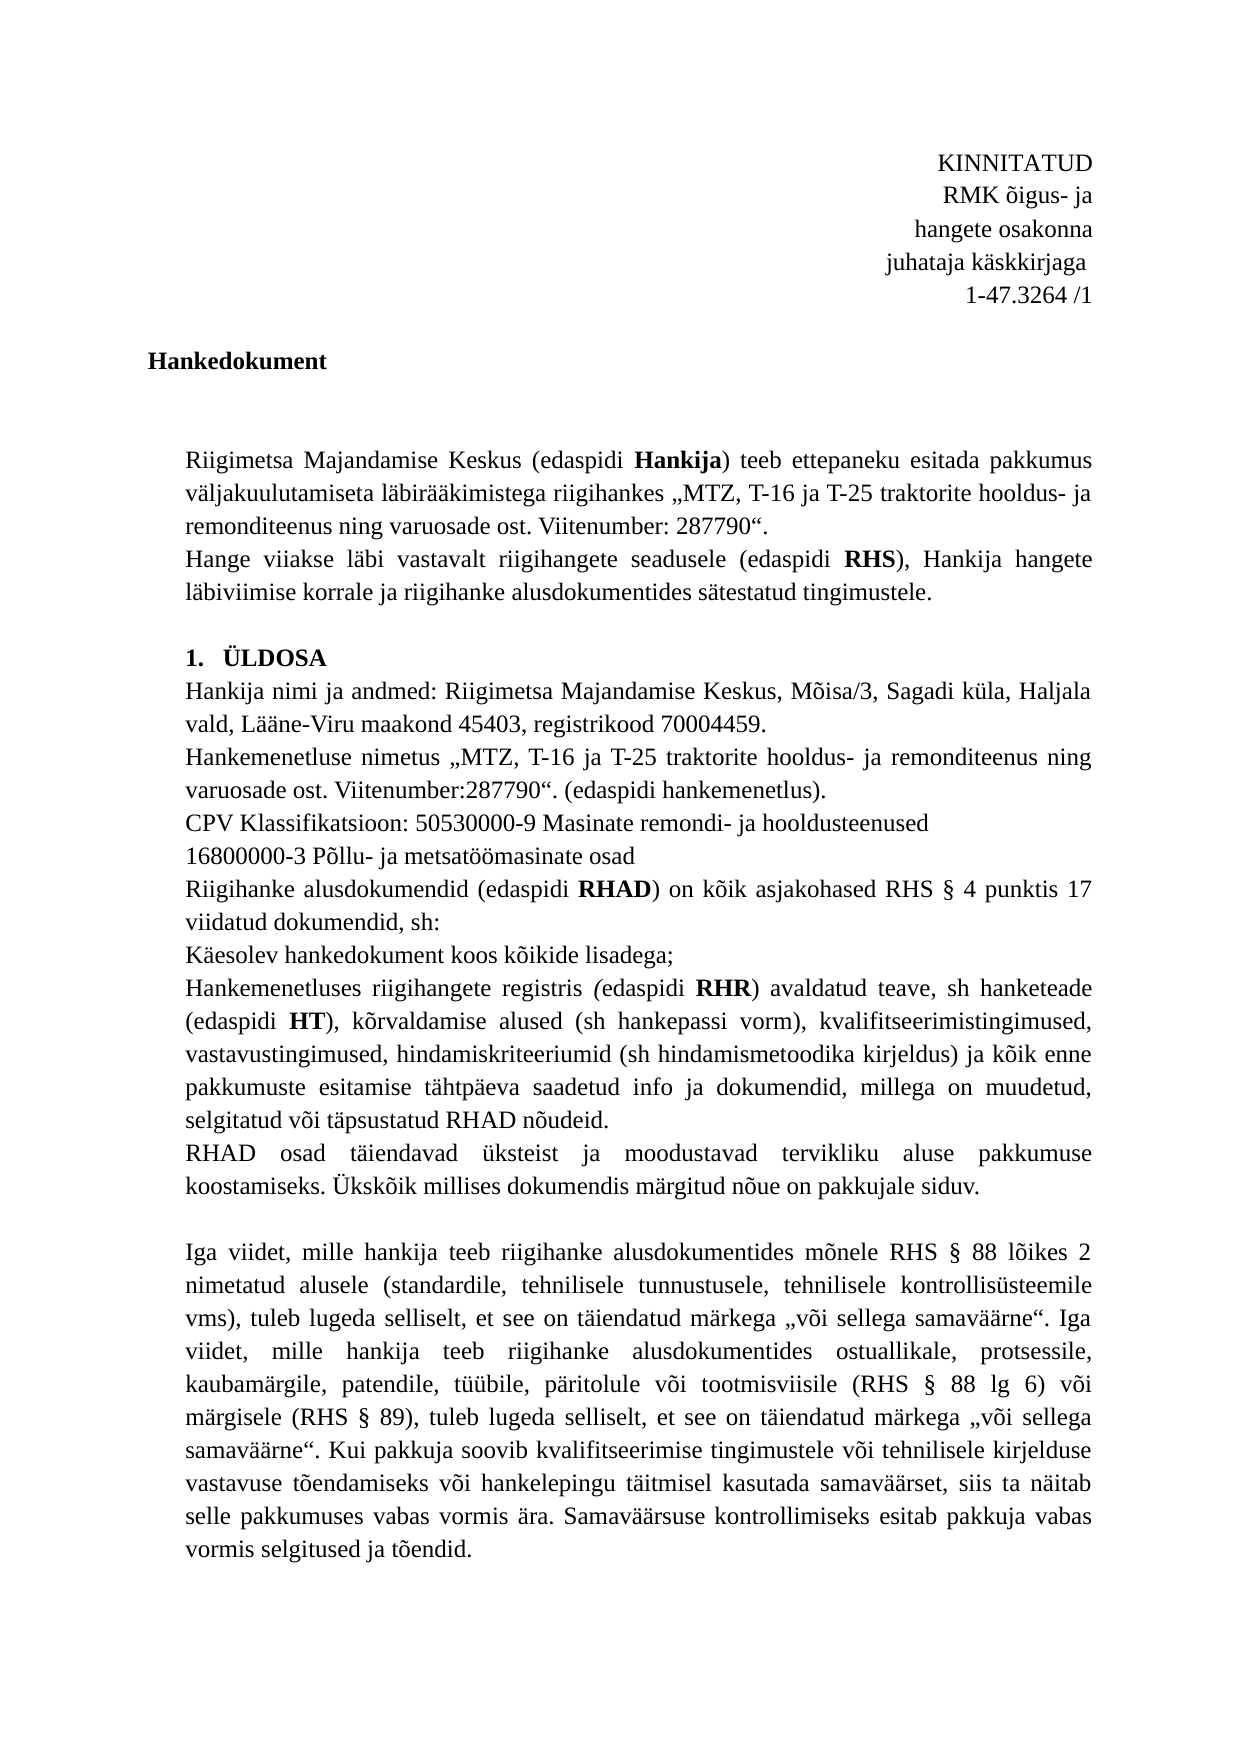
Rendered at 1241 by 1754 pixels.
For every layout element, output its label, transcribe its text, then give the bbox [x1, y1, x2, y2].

text Riigimetsa Majandamise Keskus (edaspidi Hankija) teeb ettepaneku esitada pakkumus väljakuulutamiseta läbirääkimistega riigihankes „MTZ, T-16 ja T-25 traktorite hooldus- ja remonditeenus ning varuosade ost. Viitenumber: 287790“. [185, 445, 1093, 539]
text Hankemenetluses riigihangete registris (edaspidi RHR) avaldatud teave, sh hanketeade (edaspidi HT), kõrvaldamise alused (sh hankepassi vorm), kvalifitseerimistingimused, vastavustingimused, hindamiskriteeriumid (sh hindamismetoodika kirjeldus) ja kõik enne pakkumuste esitamise tähtpäeva saadetud info ja dokumendid, millega on muudetud, selgitatud või täpsustatud RHAD nõudeid. [185, 973, 1093, 1134]
text CPV Klassifikatsioon: 50530000-9 Masinate remondi- ja hooldusteenused [185, 808, 1093, 837]
text Hankija nimi ja andmed: Riigimetsa Majandamise Keskus, Mõisa/3, Sagadi küla, Haljala vald, Lääne-Viru maakond 45403, registrikood 70004459. [185, 676, 1093, 738]
text Käesolev hankedokument koos kõikide lisadega; [185, 940, 1093, 969]
text Hankemenetluse nimetus „MTZ, T-16 ja T-25 traktorite hooldus- ja remonditeenus ning varuosade ost. Viitenumber:287790“. (edaspidi hankemenetlus). [185, 742, 1093, 804]
text RMK õigus- ja hangete osakonna [148, 181, 1093, 242]
list ÜLDOSA [185, 643, 1093, 672]
text juhataja käskkirjaga 1-47.3264 /1 [148, 247, 1093, 308]
text Hange viiakse läbi vastavalt riigihangete seadusele (edaspidi RHS), Hankija hangete läbiviimise korrale ja riigihanke alusdokumentides sätestatud tingimustele. [185, 544, 1093, 606]
text Iga viidet, mille hankija teeb riigihanke alusdokumentides mõnele RHS § 88 lõikes 2 nimetatud alusele (standardile, tehnilisele tunnustusele, tehnilisele kontrollisüsteemile vms), tuleb lugeda selliselt, et see on täiendatud märkega „või sellega samaväärne“. Iga viidet, mille hankija teeb riigihanke alusdokumentides ostuallikale, protsessile, kaubamärgile, patendile, tüübile, päritolule või tootmisviisile (RHS § 88 lg 6) või märgisele (RHS § 89), tuleb lugeda selliselt, et see on täiendatud märkega „või sellega samaväärne“. Kui pakkuja soovib kvalifitseerimise tingimustele või tehnilisele kirjelduse vastavuse tõendamiseks või hankelepingu täitmisel kasutada samaväärset, siis ta näitab selle pakkumuses vabas vormis ära. Samaväärsuse kontrollimiseks esitab pakkuja vabas vormis selgitused ja tõendid. [185, 1237, 1093, 1563]
text 16800000-3 Põllu- ja metsatöömasinate osad [185, 841, 1093, 870]
text KINNITATUD [148, 148, 1093, 176]
text Riigihanke alusdokumendid (edaspidi RHAD) on kõik asjakohased RHS § 4 punktis 17 viidatud dokumendid, sh: [185, 874, 1093, 936]
text Hankedokument [148, 346, 1093, 374]
text RHAD osad täiendavad üksteist ja moodustavad tervikliku aluse pakkumuse koostamiseks. Ükskõik millises dokumendis märgitud nõue on pakkujale siduv. [185, 1138, 1093, 1200]
